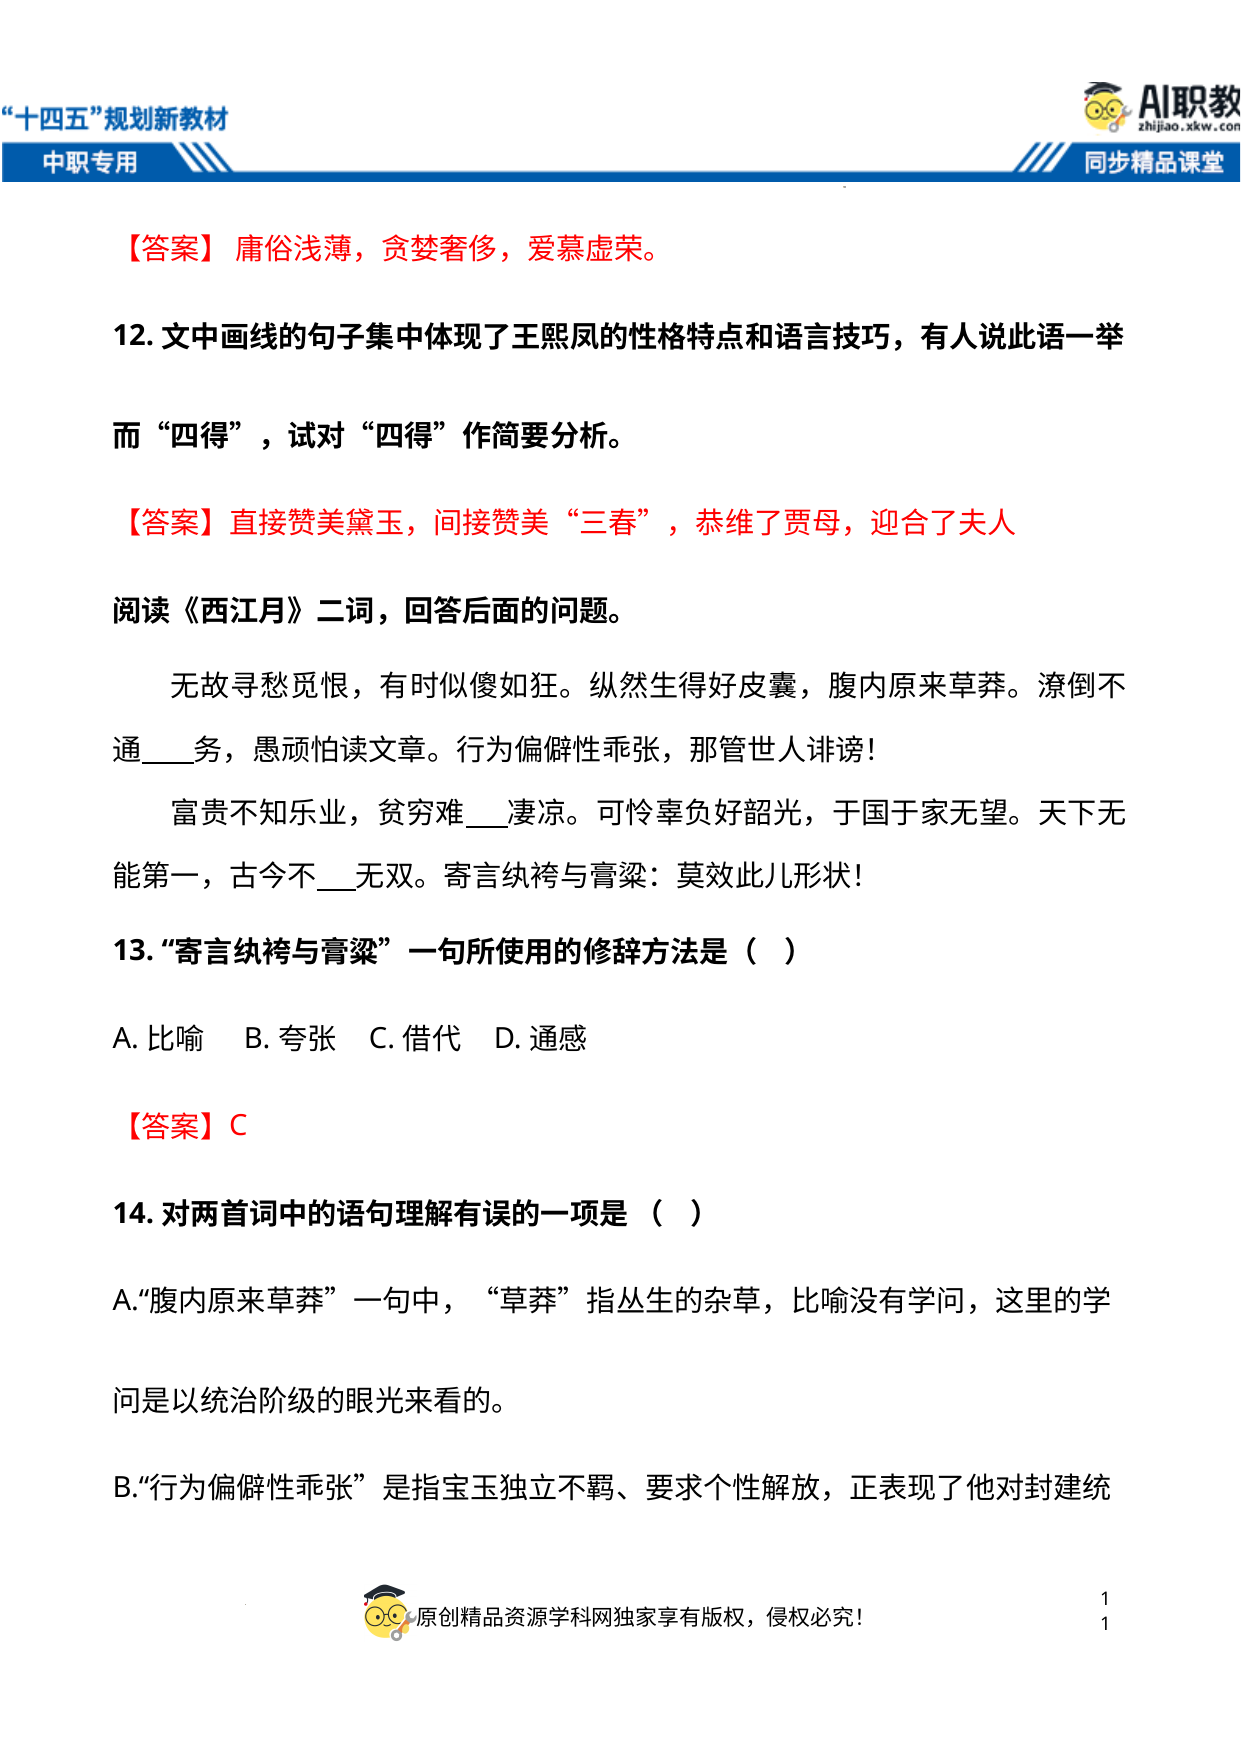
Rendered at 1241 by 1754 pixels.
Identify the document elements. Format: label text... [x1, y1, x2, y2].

picture [2, 82, 1241, 182]
text 【答案】 庸俗浅薄，贪婪奢侈，爱慕虚荣。 [112, 214, 1128, 280]
text B.“行为偏僻性乖张”是指宝玉独立不羁、要求个性解放，正表现了他对封建统治阶级的精神支柱——孔孟之道的大胆挑战与批判。 [112, 1453, 1128, 1519]
text 12. 文中画线的句子集中体现了王熙凤的性格特点和语言技巧，有人说此语一举而“四得”，试对“四得”作简要分析。 [112, 301, 1128, 467]
text 阅读《西江月》二词，回答后面的问题。 [112, 575, 1128, 642]
text 【答案】直接赞美黛玉，间接赞美“三春”，恭维了贾母，迎合了夫人 [112, 488, 1128, 554]
picture [364, 1584, 417, 1642]
text 14. 对两首词中的语句理解有误的一项是 （ ） [112, 1179, 1128, 1245]
text A. 比喻 B. 夸张 C. 借代 D. 通感 [112, 1004, 1128, 1070]
text 富贵不知乐业，贫穷难 凄凉。可怜辜负好韶光，于国于家无望。天下无能第一，古今不 无双。寄言纨袴与膏粱：莫效此儿形状！ [112, 789, 1128, 895]
text 【答案】C [112, 1091, 1128, 1157]
text 无故寻愁觅恨，有时似傻如狂。纵然生得好皮囊，腹内原来草莽。潦倒不通 务，愚顽怕读文章。行为偏僻性乖张，那管世人诽谤！ [112, 663, 1128, 768]
text 13. “寄言纨袴与膏粱”一句所使用的修辞方法是（ ） [112, 916, 1128, 983]
text A.“腹内原来草莽”一句中，“草莽”指丛生的杂草，比喻没有学问，这里的学问是以统治阶级的眼光来看的。 [112, 1266, 1128, 1432]
